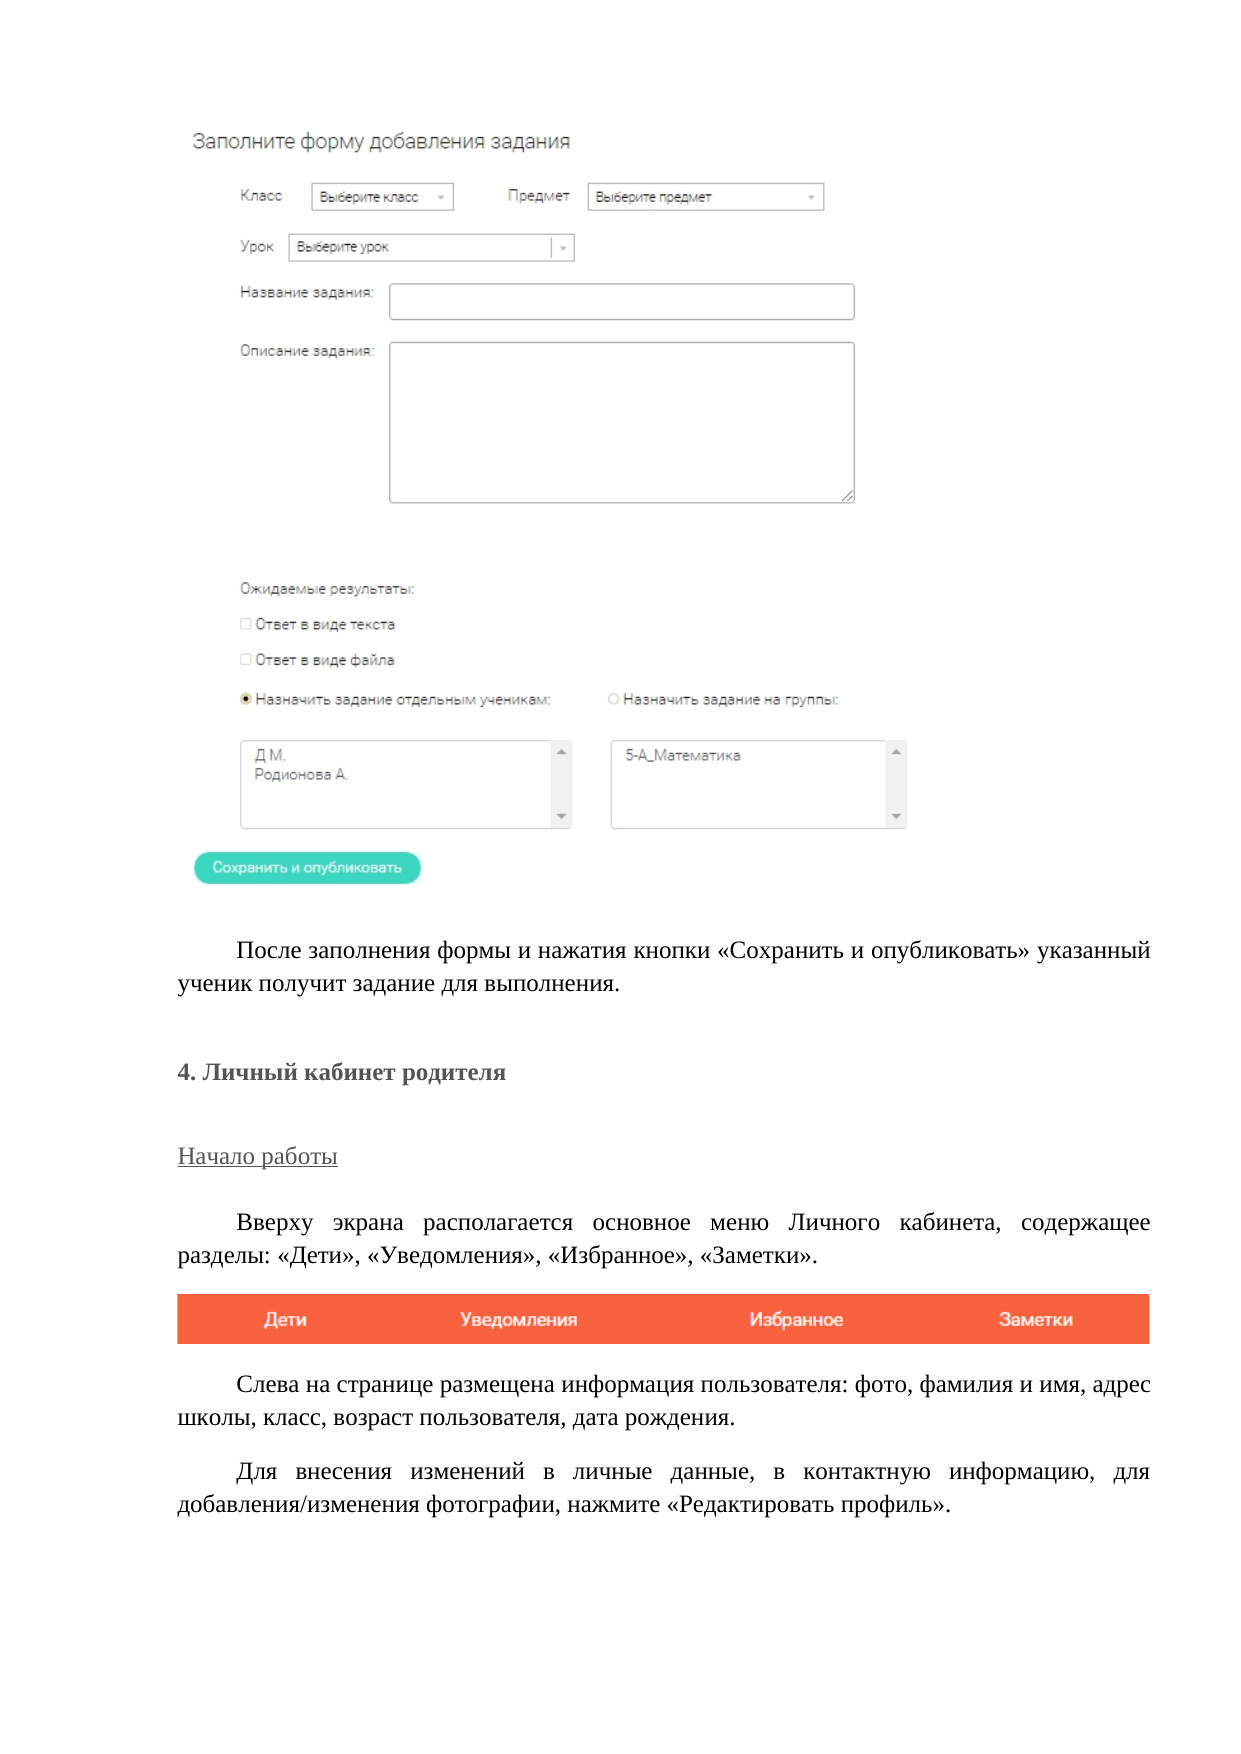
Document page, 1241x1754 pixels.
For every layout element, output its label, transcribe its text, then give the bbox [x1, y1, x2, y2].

picture [177, 1294, 1150, 1344]
text Начало работы [177, 1123, 1152, 1170]
text После заполнения формы и нажатия кнопки «Сохранить и опубликовать» указанный ученик получит задание для выполнения. [177, 935, 1152, 997]
picture [183, 118, 934, 898]
text 4. Личный кабинет родителя [177, 1038, 1152, 1085]
text Слева на странице размещена информация пользователя: фото, фамилия и имя, адрес школы, класс, возраст пользователя, дата рождения. [177, 1369, 1152, 1431]
text Для внесения изменений в личные данные, в контактную информацию, для добавления/изменения фотографии, нажмите «Редактировать профиль». [177, 1456, 1152, 1518]
text Вверху экрана располагается основное меню Личного кабинета, содержащее разделы: «Дети», «Уведомления», «Избранное», «Заметки». [177, 1207, 1152, 1269]
